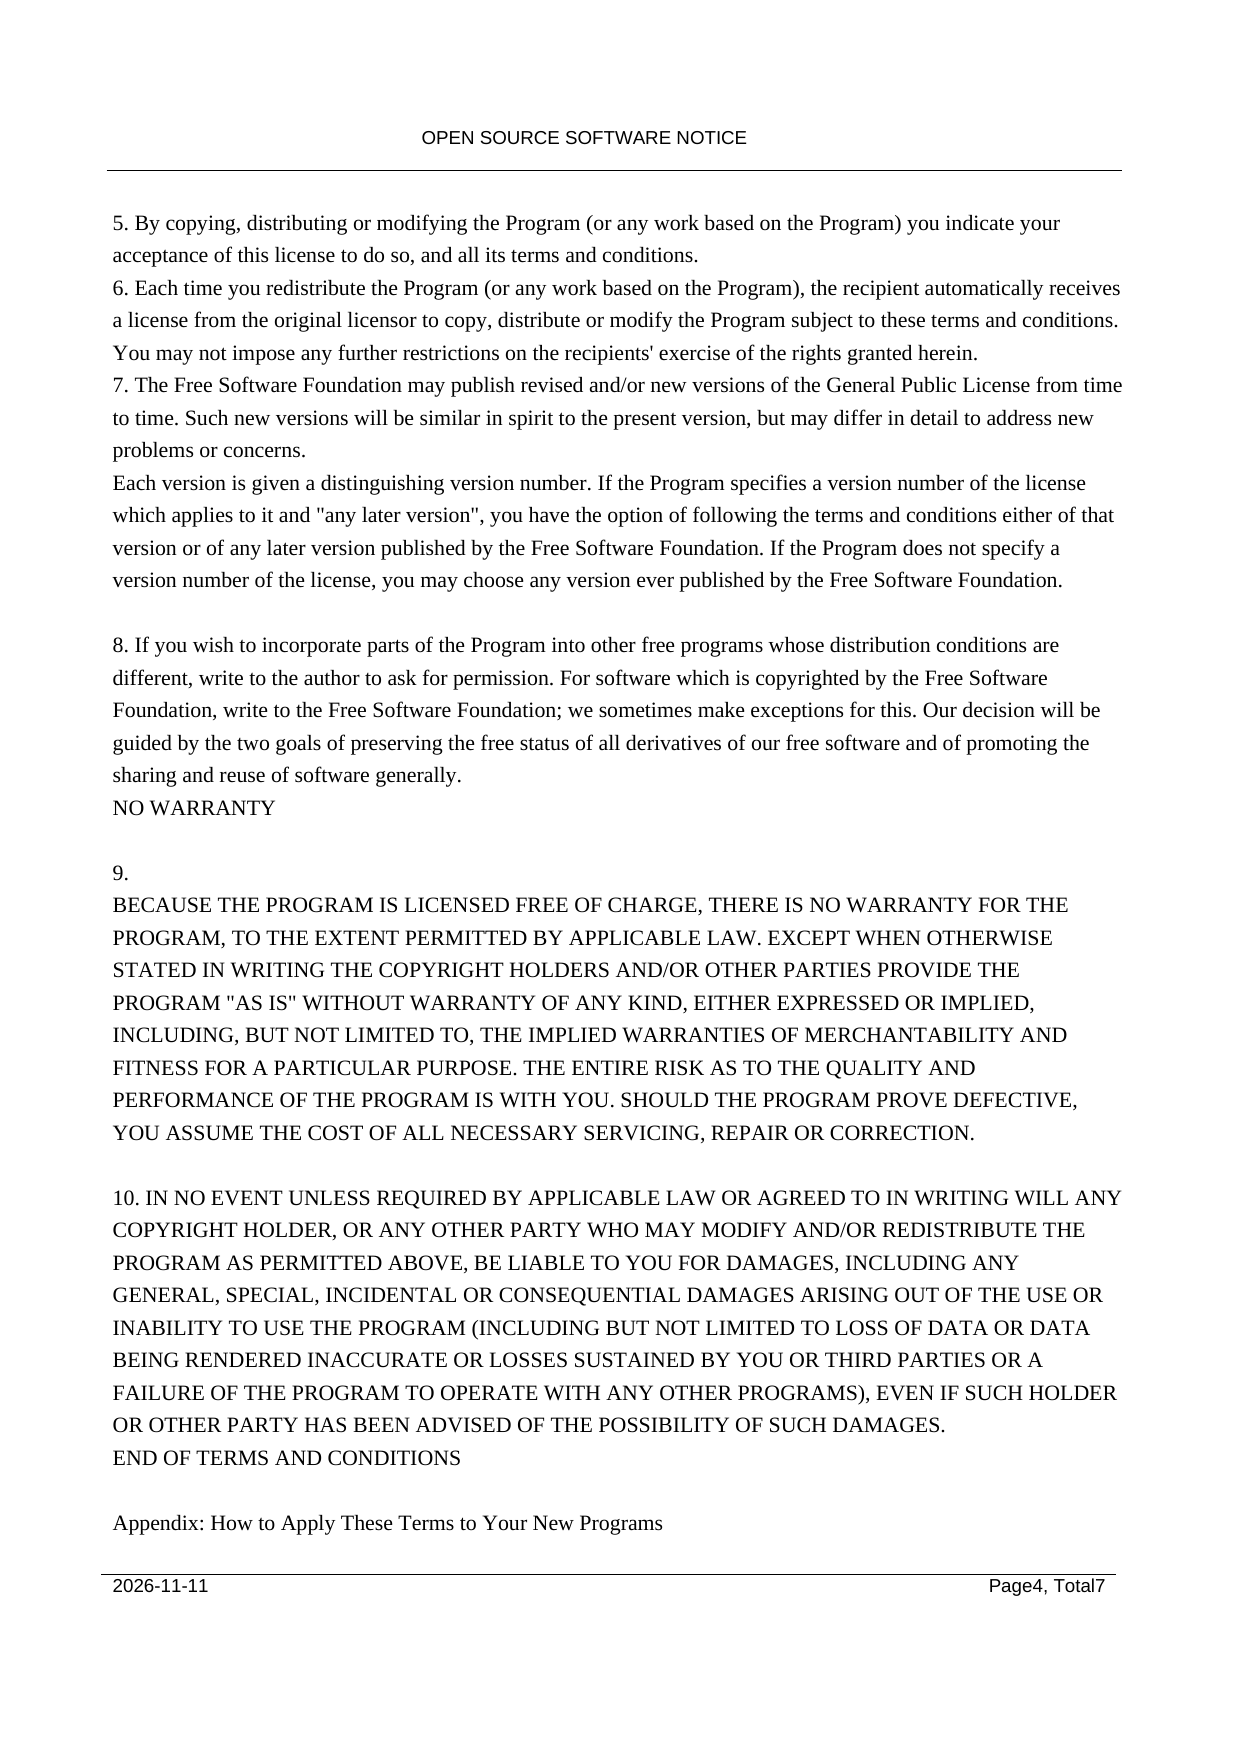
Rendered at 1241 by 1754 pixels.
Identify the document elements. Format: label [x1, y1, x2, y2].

text [112, 206, 1128, 1539]
